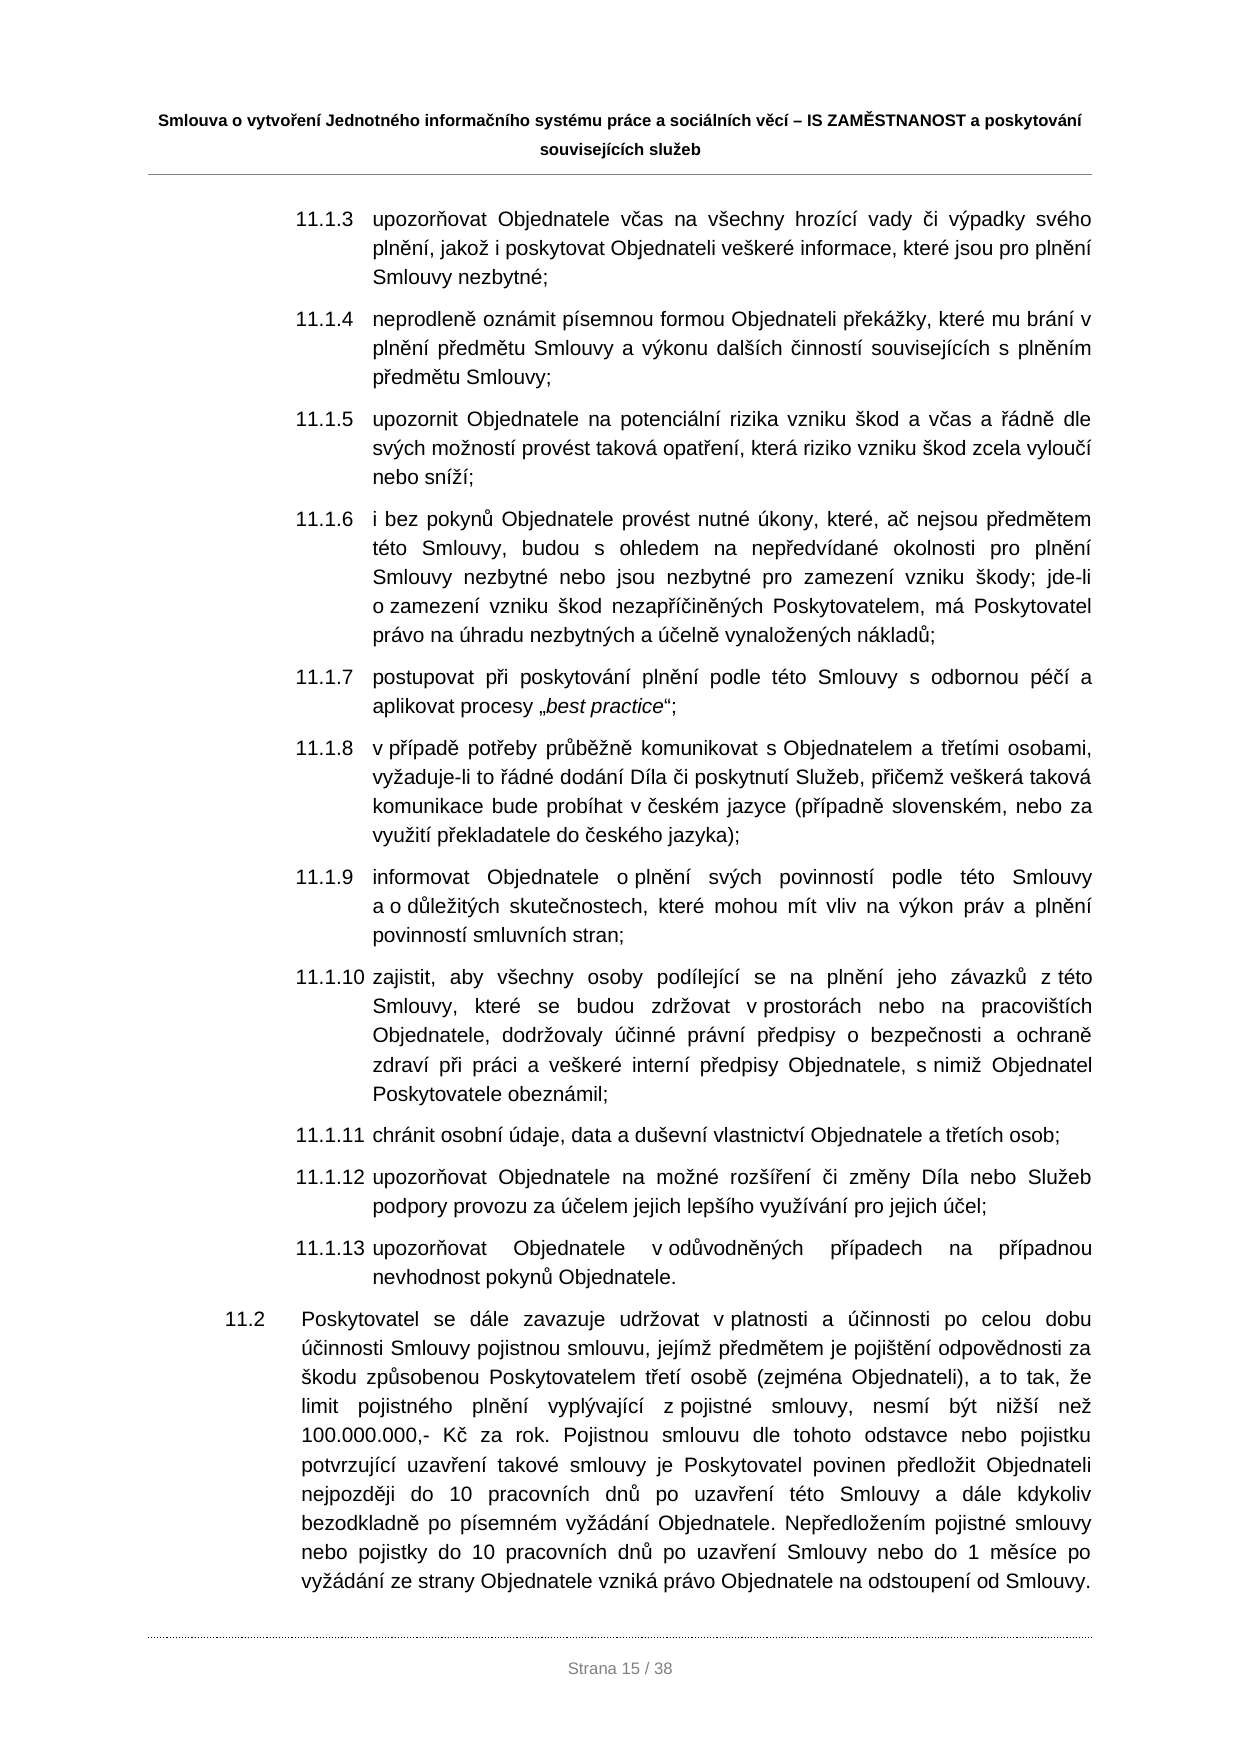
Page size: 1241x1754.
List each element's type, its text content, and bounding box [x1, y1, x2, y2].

list v případě potřeby průběžně komunikovat s Objednatelem a třetími osobami, vyžaduje-li to řádné dodání Díla či poskytnutí Služeb, přičemž veškerá taková komunikace bude probíhat v českém jazyce (případně slovenském, nebo za využití překladatele do českého jazyka); [295, 732, 1092, 849]
list neprodleně oznámit písemnou formou Objednateli překážky, které mu brání v plnění předmětu Smlouvy a výkonu dalších činností souvisejících s plněním předmětu Smlouvy; [295, 303, 1092, 390]
list zajistit, aby všechny osoby podílející se na plnění jeho závazků z této Smlouvy, které se budou zdržovat v prostorách nebo na pracovištích Objednatele, dodržovaly účinné právní předpisy o bezpečnosti a ochraně zdraví při práci a veškeré interní předpisy Objednatele, s nimiž Objednatel Poskytovatele obeznámil; [295, 961, 1092, 1107]
list informovat Objednatele o plnění svých povinností podle této Smlouvy a o důležitých skutečnostech, které mohou mít vliv na výkon práv a plnění povinností smluvních stran; [295, 861, 1092, 949]
list upozorňovat Objednatele na možné rozšíření či změny Díla nebo Služeb podpory provozu za účelem jejich lepšího využívání pro jejich účel; [295, 1161, 1092, 1219]
text Poskytovatel se dále zavazuje udržovat v platnosti a účinnosti po celou dobu účinnosti Smlouvy pojistnou smlouvu, jejímž předmětem je pojištění odpovědnosti za škodu způsobenou Poskytovatelem třetí osobě (zejména Objednateli), a to tak, že limit pojistného plnění vyplývající z pojistné smlouvy, nesmí být nižší než 100.000.000,- Kč za rok. Pojistnou smlouvu dle tohoto odstavce nebo pojistku potvrzující uzavření takové smlouvy je Poskytovatel povinen předložit Objednateli nejpozději do 10 pracovních dnů po uzavření této Smlouvy a dále kdykoliv bezodkladně po písemném vyžádání Objednatele. Nepředložením pojistné smlouvy nebo pojistky do 10 pracovních dnů po uzavření Smlouvy nebo do 1 měsíce po vyžádání ze strany Objednatele vzniká právo Objednatele na odstoupení od Smlouvy. [224, 1303, 1092, 1594]
list upozorňovat Objednatele v odůvodněných případech na případnou nevhodnost pokynů Objednatele. [295, 1232, 1092, 1290]
list chránit osobní údaje, data a duševní vlastnictví Objednatele a třetích osob; [295, 1119, 1092, 1149]
list upozornit Objednatele na potenciální rizika vzniku škod a včas a řádně dle svých možností provést taková opatření, která riziko vzniku škod zcela vyloučí nebo sníží; [295, 403, 1092, 490]
list upozorňovat Objednatele včas na všechny hrozící vady či výpadky svého plnění, jakož i poskytovat Objednateli veškeré informace, které jsou pro plnění Smlouvy nezbytné; [295, 203, 1092, 290]
list i bez pokynů Objednatele provést nutné úkony, které, ač nejsou předmětem této Smlouvy, budou s ohledem na nepředvídané okolnosti pro plnění Smlouvy nezbytné nebo jsou nezbytné pro zamezení vzniku škody; jde-li o zamezení vzniku škod nezapříčiněných Poskytovatelem, má Poskytovatel právo na úhradu nezbytných a účelně vynaložených nákladů; [295, 503, 1092, 649]
list postupovat při poskytování plnění podle této Smlouvy s odbornou péčí a aplikovat procesy „best practice“; [295, 661, 1092, 719]
